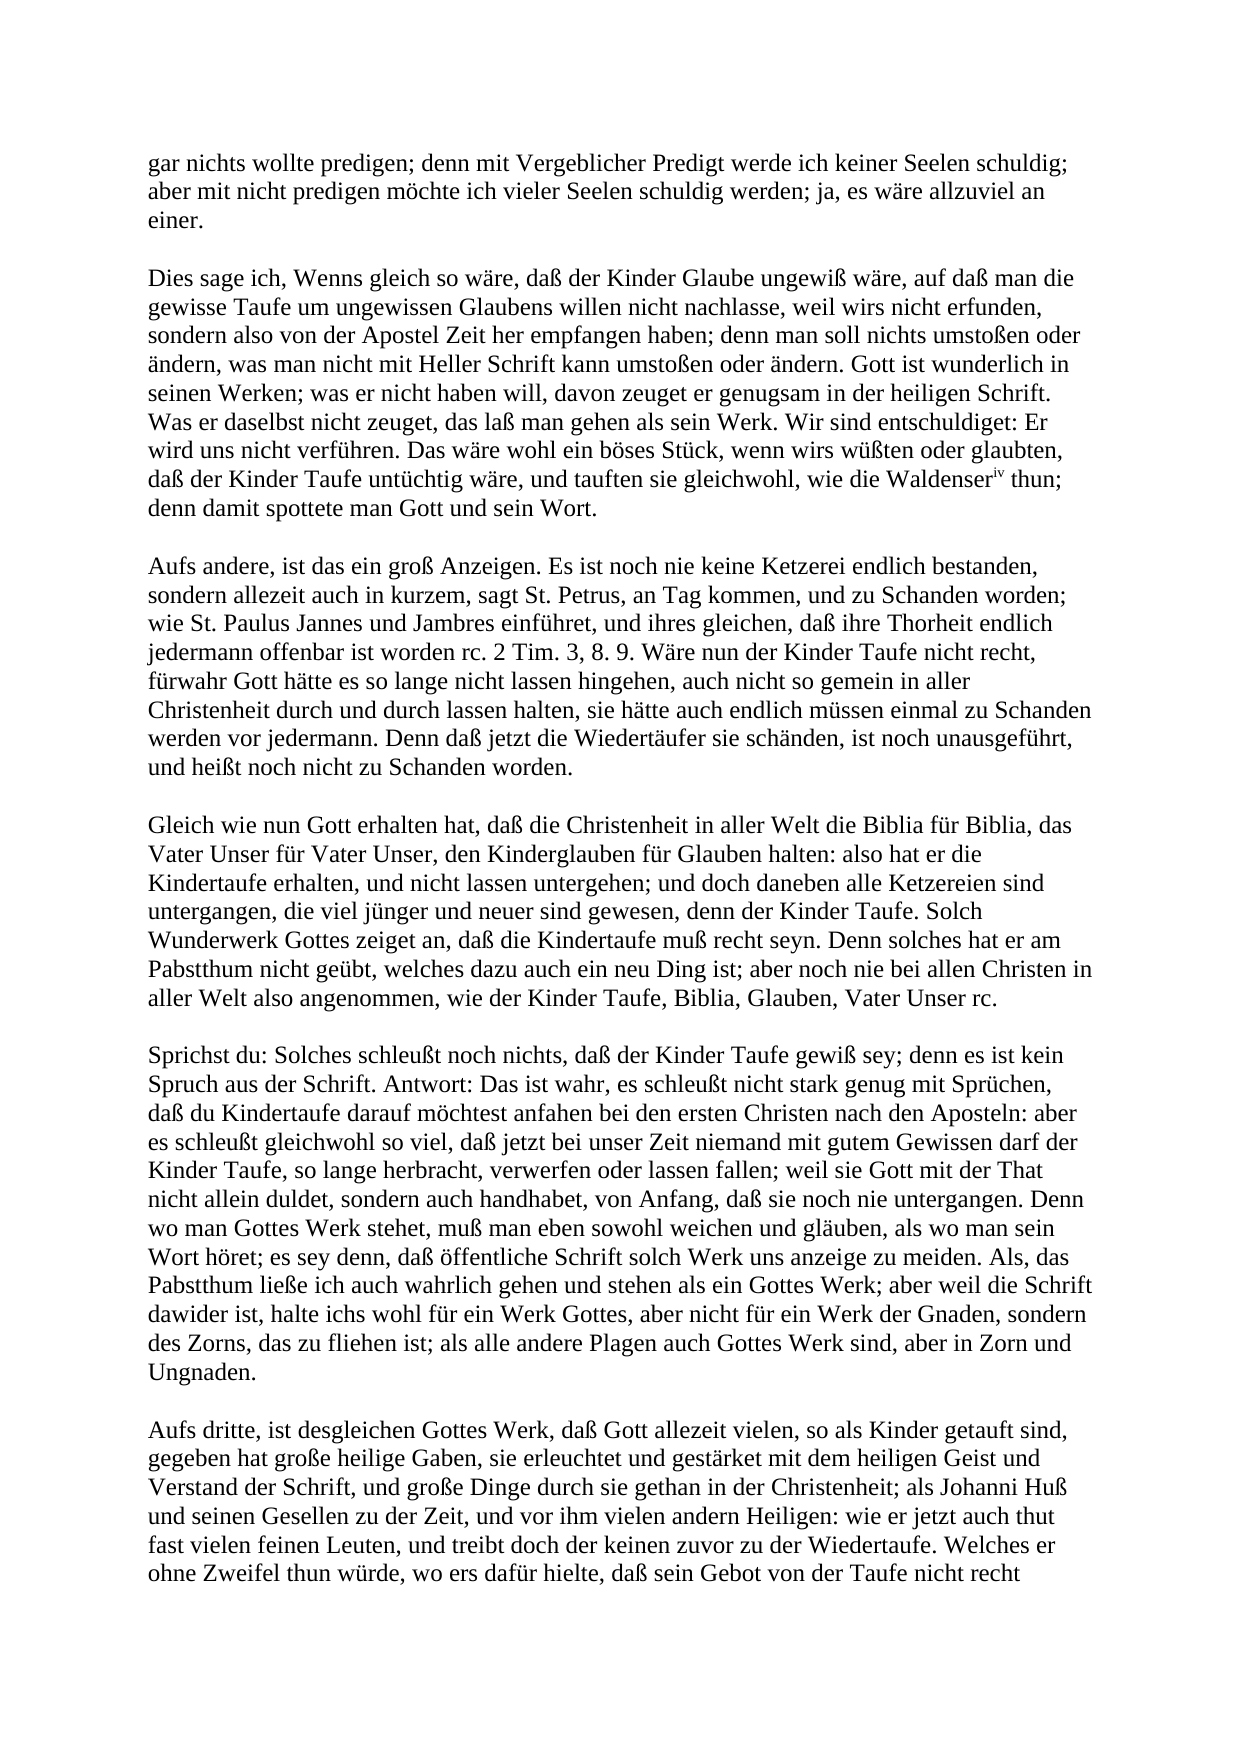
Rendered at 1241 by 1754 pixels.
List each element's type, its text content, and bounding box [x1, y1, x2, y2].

text Aufs andere, ist das ein groß Anzeigen. Es ist noch nie keine Ketzerei endlich bestanden, sondern allezeit auch in kurzem, sagt St. Petrus, an Tag kommen, und zu Schanden worden; wie St. Paulus Jannes und Jambres einführet, und ihres gleichen, daß ihre Thorheit endlich jedermann offenbar ist worden rc. 2 Tim. 3, 8. 9. Wäre nun der Kinder Taufe nicht recht, fürwahr Gott hätte es so lange nicht lassen hingehen, auch nicht so gemein in aller Christenheit durch und durch lassen halten, sie hätte auch endlich müssen einmal zu Schanden werden vor jedermann. Denn daß jetzt die Wiedertäufer sie schänden, ist noch unausgeführt, und heißt noch nicht zu Schanden worden. [148, 551, 1093, 781]
text Dies sage ich, Wenns gleich so wäre, daß der Kinder Glaube ungewiß wäre, auf daß man die gewisse Taufe um ungewissen Glaubens willen nicht nachlasse, weil wirs nicht erfunden, sondern also von der Apostel Zeit her empfangen haben; denn man soll nichts umstoßen oder ändern, was man nicht mit Heller Schrift kann umstoßen oder ändern. Gott ist wunderlich in seinen Werken; was er nicht haben will, davon zeuget er genugsam in der heiligen Schrift. Was er daselbst nicht zeuget, das laß man gehen als sein Werk. Wir sind entschuldiget: Er wird uns nicht verführen. Das wäre wohl ein böses Stück, wenn wirs wüßten oder glaubten, daß der Kinder Taufe untüchtig wäre, und tauften sie gleichwohl, wie die Waldenser thun; denn damit spottete man Gott und sein Wort. [148, 263, 1093, 522]
text Gleich wie nun Gott erhalten hat, daß die Christenheit in aller Welt die Biblia für Biblia, das Vater Unser für Vater Unser, den Kinderglauben für Glauben halten: also hat er die Kindertaufe erhalten, und nicht lassen untergehen; und doch daneben alle Ketzereien sind untergangen, die viel jünger und neuer sind gewesen, denn der Kinder Taufe. Solch Wunderwerk Gottes zeiget an, daß die Kindertaufe muß recht seyn. Denn solches hat er am Pabstthum nicht geübt, welches dazu auch ein neu Ding ist; aber noch nie bei allen Christen in aller Welt also angenommen, wie der Kinder Taufe, Biblia, Glauben, Vater Unser rc. [148, 810, 1093, 1011]
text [148, 1415, 1093, 1587]
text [148, 148, 1093, 234]
text Sprichst du: Solches schleußt noch nichts, daß der Kinder Taufe gewiß sey; denn es ist kein Spruch aus der Schrift. Antwort: Das ist wahr, es schleußt nicht stark genug mit Sprüchen, daß du Kindertaufe darauf möchtest anfahen bei den ersten Christen nach den Aposteln: aber es schleußt gleichwohl so viel, daß jetzt bei unser Zeit niemand mit gutem Gewissen darf der Kinder Taufe, so lange herbracht, verwerfen oder lassen fallen; weil sie Gott mit der That nicht allein duldet, sondern auch handhabet, von Anfang, daß sie noch nie untergangen. Denn wo man Gottes Werk stehet, muß man eben sowohl weichen und gläuben, als wo man sein Wort höret; es sey denn, daß öffentliche Schrift solch Werk uns anzeige zu meiden. Als, das Pabstthum ließe ich auch wahrlich gehen und stehen als ein Gottes Werk; aber weil die Schrift dawider ist, halte ichs wohl für ein Werk Gottes, aber nicht für ein Werk der Gnaden, sondern des Zorns, das zu fliehen ist; als alle andere Plagen auch Gottes Werk sind, aber in Zorn und Ungnaden. [148, 1041, 1093, 1386]
